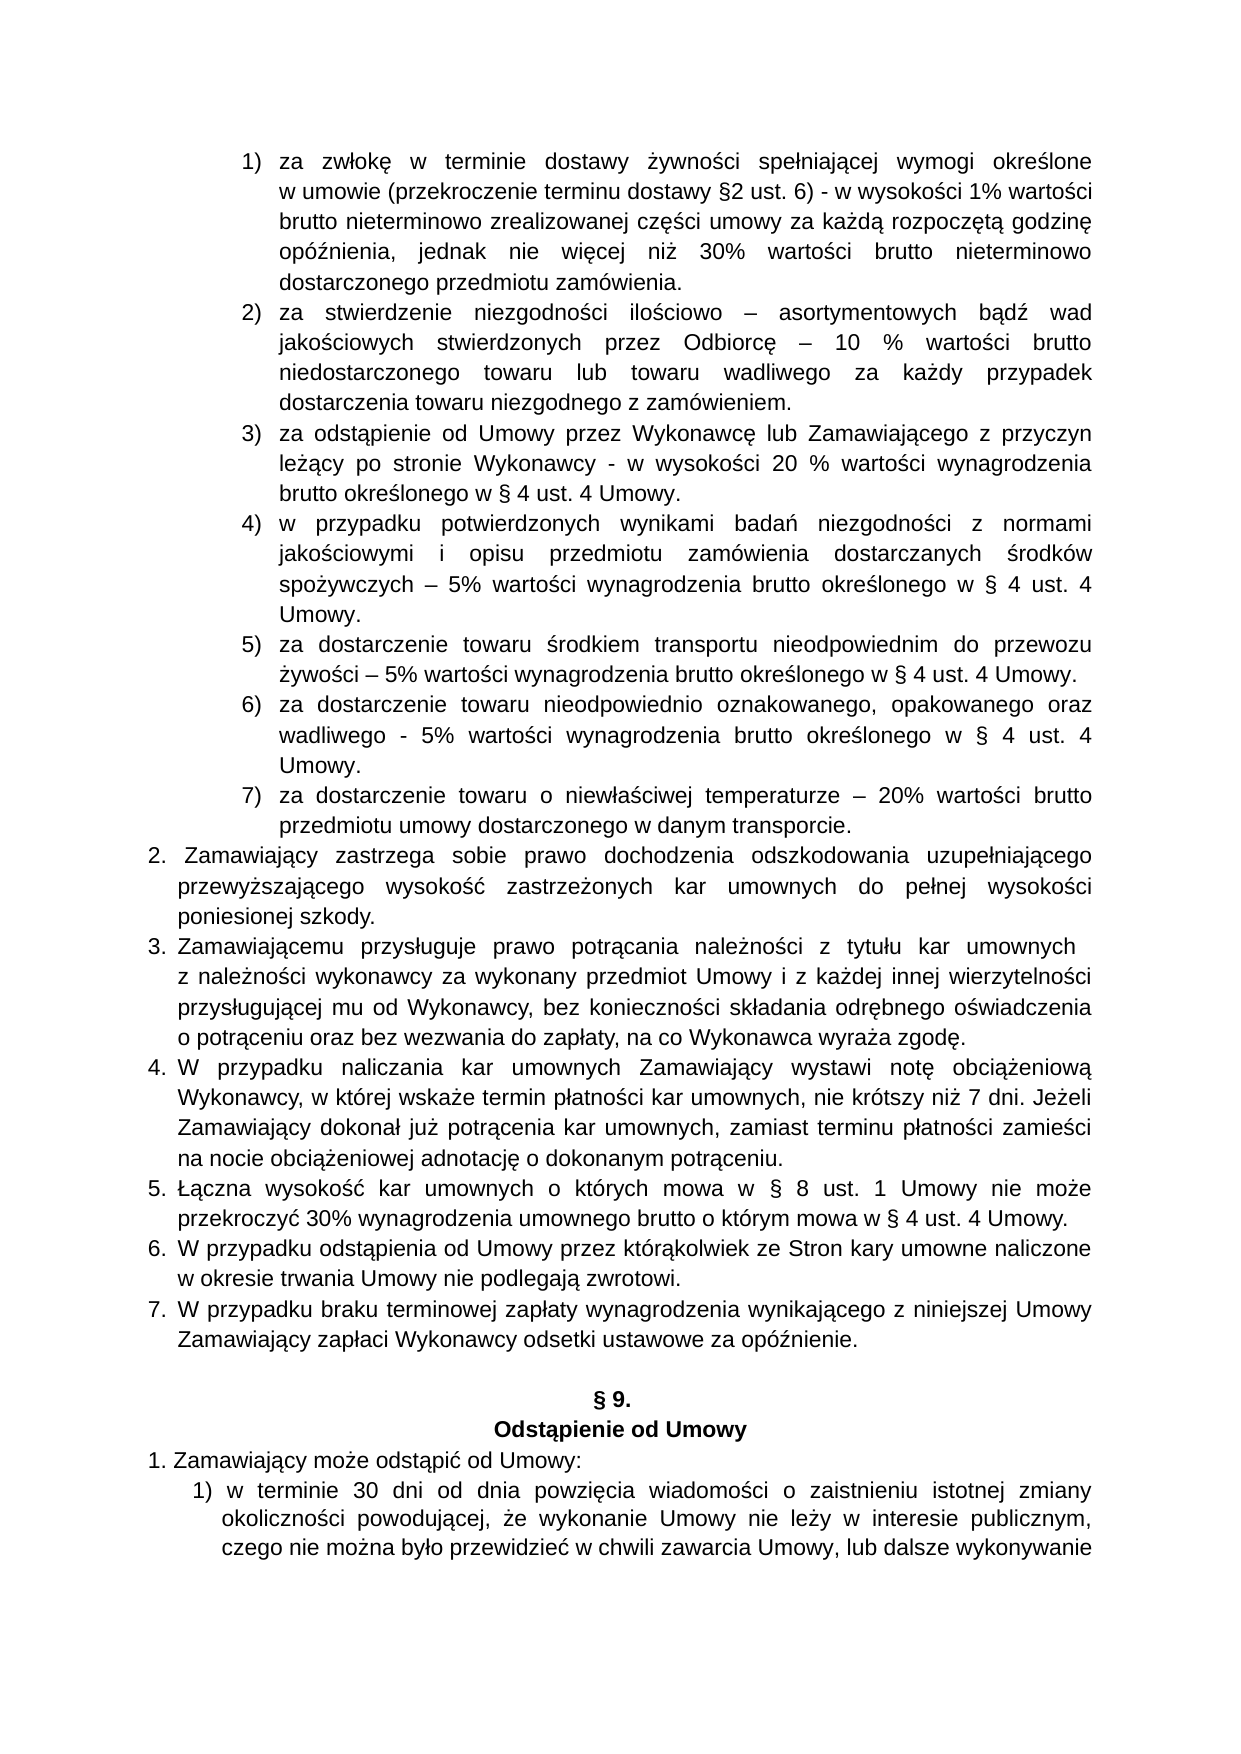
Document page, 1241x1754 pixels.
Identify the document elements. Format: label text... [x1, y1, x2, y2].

list Łączna wysokość kar umownych o których mowa w § 8 ust. 1 Umowy nie może przekroczyć 30% wynagrodzenia umownego brutto o którym mowa w § 4 ust. 4 Umowy. [148, 1175, 1093, 1231]
list za dostarczenie towaru nieodpowiednio oznakowanego, opakowanego oraz wadliwego - 5% wartości wynagrodzenia brutto określonego w § 4 ust. 4 Umowy. [241, 691, 1093, 778]
list za odstąpienie od Umowy przez Wykonawcę lub Zamawiającego z przyczyn leżący po stronie Wykonawcy - w wysokości 20 % wartości wynagrodzenia brutto określonego w § 4 ust. 4 Umowy. [241, 419, 1093, 506]
text 2. Zamawiający zastrzega sobie prawo dochodzenia odszkodowania uzupełniającego przewyższającego wysokość zastrzeżonych kar umownych do pełnej wysokości poniesionej szkody. [148, 842, 1093, 929]
text 1. Zamawiający może odstąpić od Umowy: [148, 1447, 1093, 1473]
list Zamawiającemu przysługuje prawo potrącania należności z tytułu kar umownych z należności wykonawcy za wykonany przedmiot Umowy i z każdej innej wierzytelności przysługującej mu od Wykonawcy, bez konieczności składania odrębnego oświadczenia o potrąceniu oraz bez wezwania do zapłaty, na co Wykonawca wyraża zgodę. [148, 933, 1093, 1050]
list W przypadku naliczania kar umownych Zamawiający wystawi notę obciążeniową Wykonawcy, w której wskaże termin płatności kar umownych, nie krótszy niż 7 dni. Jeżeli Zamawiający dokonał już potrącenia kar umownych, zamiast terminu płatności zamieści na nocie obciążeniowej adnotację o dokonanym potrąceniu. [148, 1054, 1093, 1171]
list w przypadku potwierdzonych wynikami badań niezgodności z normami jakościowymi i opisu przedmiotu zamówienia dostarczanych środków spożywczych – 5% wartości wynagrodzenia brutto określonego w § 4 ust. 4 Umowy. [241, 510, 1093, 627]
list za zwłokę w terminie dostawy żywności spełniającej wymogi określone w umowie (przekroczenie terminu dostawy §2 ust. 6) - w wysokości 1% wartości brutto nieterminowo zrealizowanej części umowy za każdą rozpoczętą godzinę opóźnienia, jednak nie więcej niż 30% wartości brutto nieterminowo dostarczonego przedmiotu zamówienia. [241, 148, 1093, 295]
list za stwierdzenie niezgodności ilościowo – asortymentowych bądź wad jakościowych stwierdzonych przez Odbiorcę – 10 % wartości brutto niedostarczonego towaru lub towaru wadliwego za każdy przypadek dostarczenia towaru niezgodnego z zamówieniem. [241, 299, 1093, 416]
list W przypadku odstąpienia od Umowy przez którąkolwiek ze Stron kary umowne naliczone w okresie trwania Umowy nie podlegają zwrotowi. [148, 1235, 1093, 1292]
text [192, 1477, 1093, 1560]
text § 9. [148, 1386, 1093, 1412]
list W przypadku braku terminowej zapłaty wynagrodzenia wynikającego z niniejszej Umowy Zamawiający zapłaci Wykonawcy odsetki ustawowe za opóźnienie. [148, 1296, 1093, 1352]
list za dostarczenie towaru o niewłaściwej temperaturze – 20% wartości brutto przedmiotu umowy dostarczonego w danym transporcie. [241, 782, 1093, 838]
text Odstąpienie od Umowy [148, 1416, 1093, 1443]
list za dostarczenie towaru środkiem transportu nieodpowiednim do przewozu żywości – 5% wartości wynagrodzenia brutto określonego w § 4 ust. 4 Umowy. [241, 631, 1093, 687]
